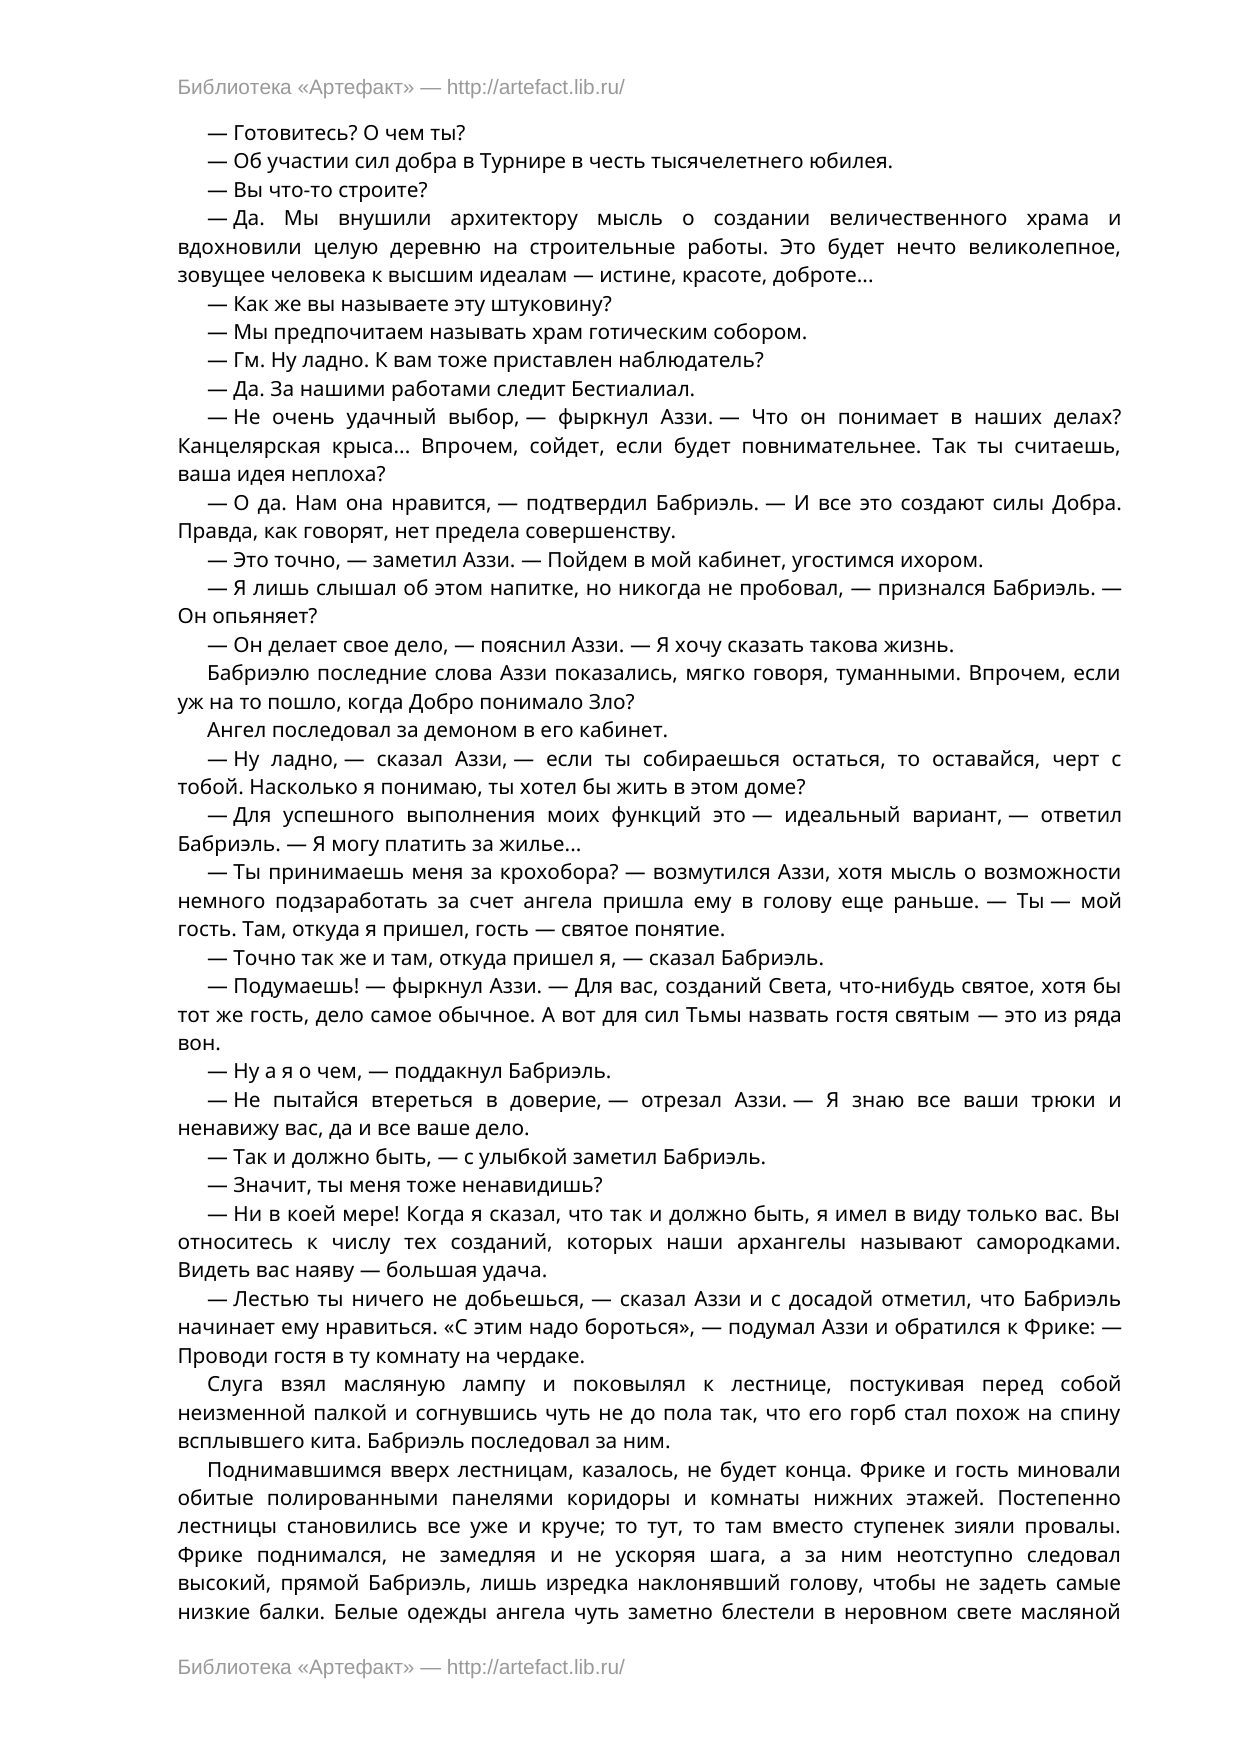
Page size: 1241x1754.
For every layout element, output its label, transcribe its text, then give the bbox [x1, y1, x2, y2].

text — Точно так же и там, откуда пришел я, — сказал Бабриэль. [177, 943, 1122, 971]
text — Он делает свое дело, — пояснил Аззи. — Я хочу сказать такова жизнь. [177, 630, 1122, 658]
text Слуга взял масляную лампу и поковылял к лестнице, постукивая перед собой неизменной палкой и согнувшись чуть не до пола так, что его горб стал похож на спину всплывшего кита. Бабриэль последовал за ним. [177, 1369, 1122, 1455]
text — Значит, ты меня тоже ненавидишь? [177, 1170, 1122, 1199]
text — Вы что-то строите? [177, 175, 1122, 203]
text — Да. Мы внушили архитектору мысль о создании величественного храма и вдохновили целую деревню на строительные работы. Это будет нечто великолепное, зовущее человека к высшим идеалам — истине, красоте, доброте... [177, 203, 1122, 289]
text — Готовитесь? О чем ты? [177, 118, 1122, 147]
text — Я лишь слышал об этом напитке, но никогда не пробовал, — признался Бабриэль. — Он опьяняет? [177, 573, 1122, 630]
text — Это точно, — заметил Аззи. — Пойдем в мой кабинет, угостимся ихором. [177, 545, 1122, 573]
text — Мы предпочитаем называть храм готическим собором. [177, 317, 1122, 346]
text — Ну а я о чем, — поддакнул Бабриэль. [177, 1057, 1122, 1085]
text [177, 1455, 1122, 1625]
text — Ты принимаешь меня за крохобора? — возмутился Аззи, хотя мысль о возможности немного подзаработать за счет ангела пришла ему в голову еще раньше. — Ты — мой гость. Там, откуда я пришел, гость — святое понятие. [177, 857, 1122, 943]
text — Как же вы называете эту штуковину? [177, 289, 1122, 317]
text — Гм. Ну ладно. К вам тоже приставлен наблюдатель? [177, 346, 1122, 374]
text — О да. Нам она нравится, — подтвердил Бабриэль. — И все это создают силы Добра. Правда, как говорят, нет предела совершенству. [177, 488, 1122, 545]
text Ангел последовал за демоном в его кабинет. [177, 715, 1122, 744]
text — Ни в коей мере! Когда я сказал, что так и должно быть, я имел в виду только вас. Вы относитесь к числу тех созданий, которых наши архангелы называют самородками. Видеть вас наяву — большая удача. [177, 1199, 1122, 1284]
text Бабриэлю последние слова Аззи показались, мягко говоря, туманными. Впрочем, если уж на то пошло, когда Добро понимало Зло? [177, 658, 1122, 715]
text — Не пытайся втереться в доверие, — отрезал Аззи. — Я знаю все ваши трюки и ненавижу вас, да и все ваше дело. [177, 1085, 1122, 1142]
text — Подумаешь! — фыркнул Аззи. — Для вас, созданий Света, что-нибудь святое, хотя бы тот же гость, дело самое обычное. А вот для сил Тьмы назвать гостя святым — это из ряда вон. [177, 971, 1122, 1057]
text — Ну ладно, — сказал Аззи, — если ты собираешься остаться, то оставайся, черт с тобой. Насколько я понимаю, ты хотел бы жить в этом доме? [177, 744, 1122, 801]
text — Не очень удачный выбор, — фыркнул Аззи. — Что он понимает в наших делах? Канцелярская крыса... Впрочем, сойдет, если будет повнимательнее. Так ты считаешь, ваша идея неплоха? [177, 402, 1122, 488]
text — Так и должно быть, — с улыбкой заметил Бабриэль. [177, 1142, 1122, 1170]
text — Да. За нашими работами следит Бестиалиал. [177, 374, 1122, 402]
text — Для успешного выполнения моих функций это — идеальный вариант, — ответил Бабриэль. — Я могу платить за жилье... [177, 801, 1122, 857]
text — Об участии сил добра в Турнире в честь тысячелетнего юбилея. [177, 147, 1122, 175]
text — Лестью ты ничего не добьешься, — сказал Аззи и с досадой отметил, что Бабриэль начинает ему нравиться. «С этим надо бороться», — подумал Аззи и обратился к Фрике: — Проводи гостя в ту комнату на чердаке. [177, 1284, 1122, 1369]
